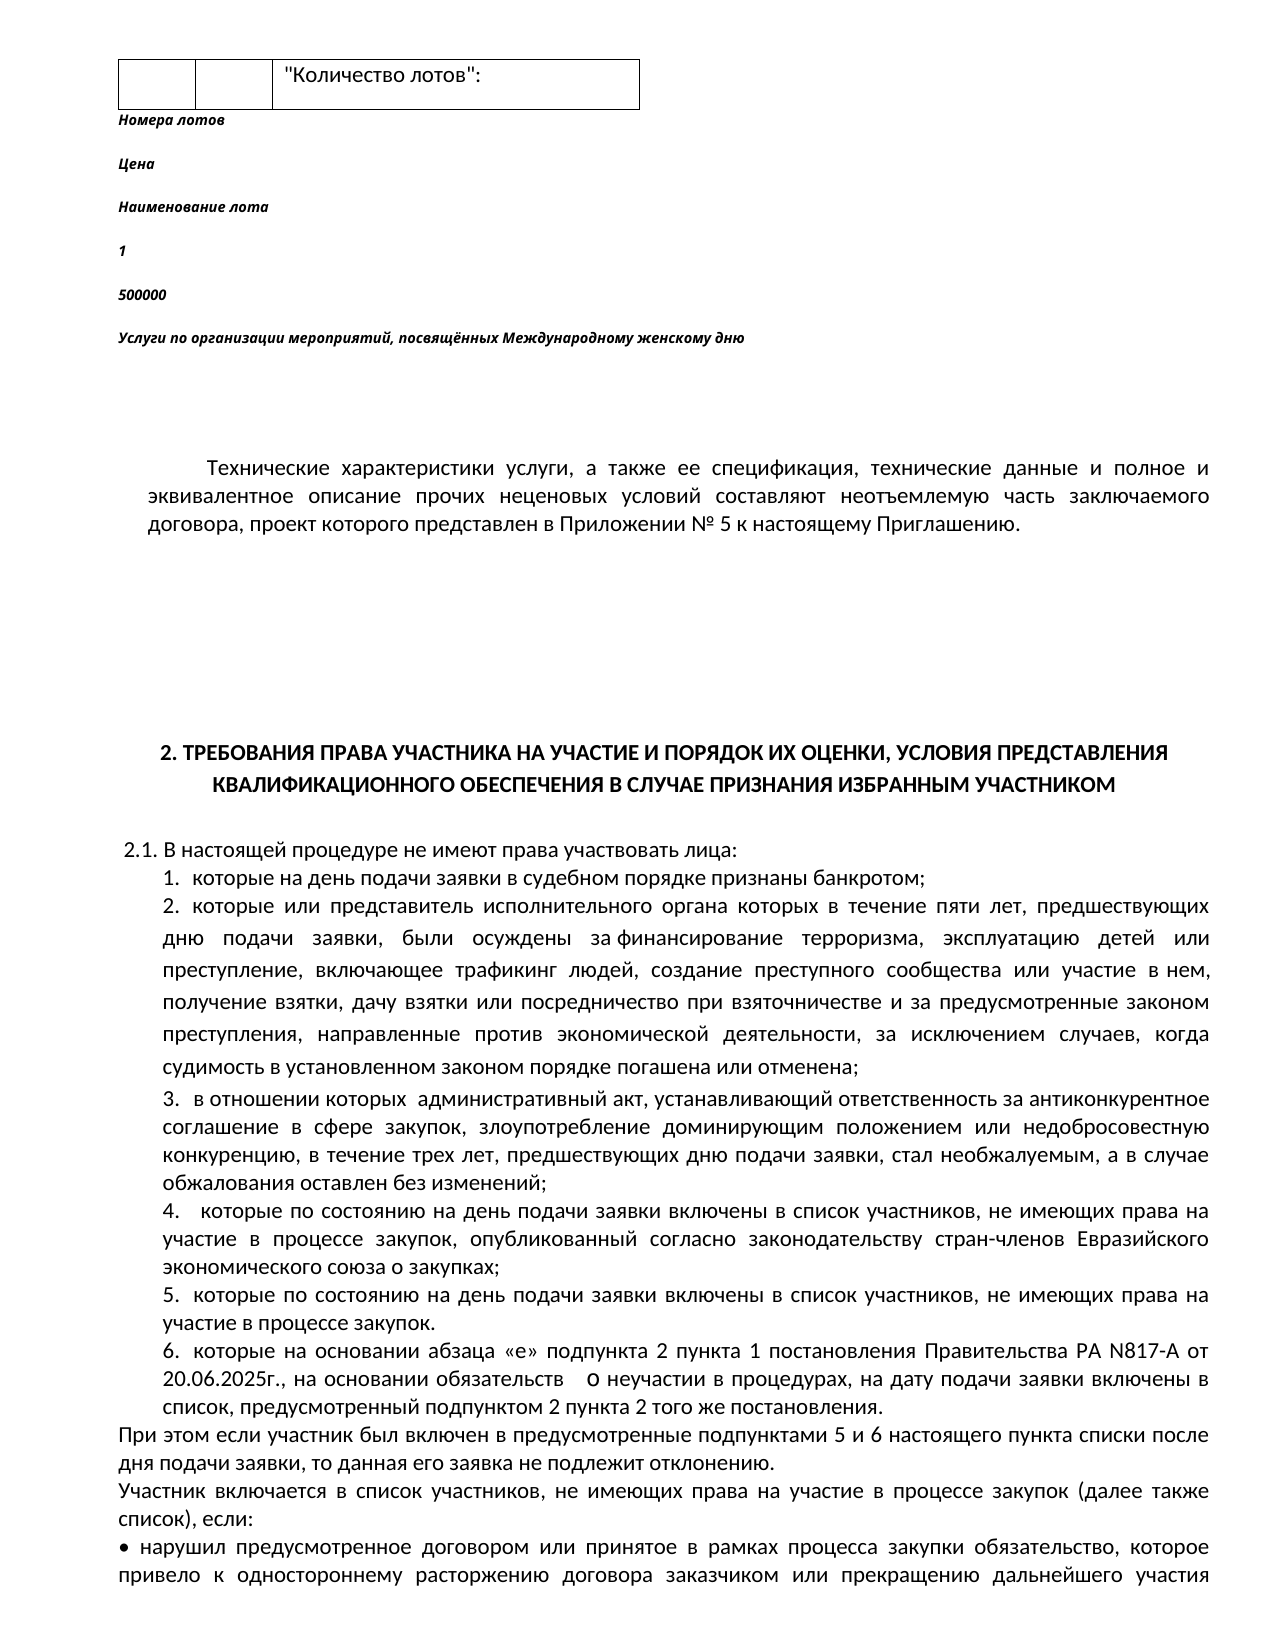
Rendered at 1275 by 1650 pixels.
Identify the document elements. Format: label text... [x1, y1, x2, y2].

list в отношении которых административный акт, устанавливающий ответственность за антиконкурентное соглашение в сфере закупок, злоупотребление доминирующим положением или недобросовестную конкуренцию, в течение трех лет, предшествующих дню подачи заявки, стал необжалуемым, а в случае обжалования оставлен без изменений; [162, 1084, 1211, 1196]
list которые на основании абзаца «е» подпункта 2 пункта 1 постановления Правительства РА N817-А от 20.06.2025г., на основании обязательств օ неучастии в процедурах, на дату подачи заявки включены в список, предусмотренный подпунктом 2 пункта 2 того же постановления. [162, 1336, 1211, 1420]
text 2. ТРЕБОВАНИЯ ПРАВА УЧАСТНИКА НА УЧАСТИЕ И ПОРЯДОК ИХ ОЦЕНКИ, УСЛОВИЯ ПРЕДСТАВЛЕНИЯ КВАЛИФИКАЦИОННОГО ОБЕСПЕЧЕНИЯ В СЛУЧАЕ ПРИЗНАНИЯ ИЗБРАННЫМ УЧАСТНИКОМ [118, 738, 1211, 798]
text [118, 1532, 1211, 1588]
text Участник включается в список участников, не имеющих права на участие в процессе закупок (далее также список), если: [118, 1476, 1211, 1532]
list которые на день подачи заявки в судебном порядке признаны банкротом; [162, 863, 1211, 891]
list которые или представитель исполнительного органа которых в течение пяти лет, предшествующих дню подачи заявки, были осуждены за финансирование терроризма, эксплуатацию детей или преступление, включающее трафикинг людей, создание преступного сообщества или участие в нем, получение взятки, дачу взятки или посредничество при взяточничестве и за предусмотренные законом преступления, направленные против экономической деятельности, за исключением случаев, когда судимость в установленном законом порядке погашена или отменена; [162, 891, 1211, 1080]
text При этом если участник был включен в предусмотренные подпунктами 5 и 6 настоящего пункта списки после дня подачи заявки, то данная его заявка не подлежит отклонению. [118, 1420, 1211, 1476]
list которые по состоянию на день подачи заявки включены в список участников, не имеющих права на участие в процессе закупок, опубликованный согласно законодательству стран-членов Евразийского экономического союза о закупках; [162, 1196, 1211, 1280]
text Технические характеристики услуги, а также ее спецификация, технические данные и полное и эквивалентное описание прочих неценовых условий составляют неотъемлемую часть заключаемого договора, проект которого представлен в Приложении № 5 к настоящему Приглашению. [148, 453, 1211, 537]
list которые по состоянию на день подачи заявки включены в список участников, не имеющих права на участие в процессе закупок. [162, 1280, 1211, 1336]
text 2.1. В настоящей процедуре не имеют права участвовать лица: [118, 835, 1211, 863]
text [283, 60, 628, 88]
